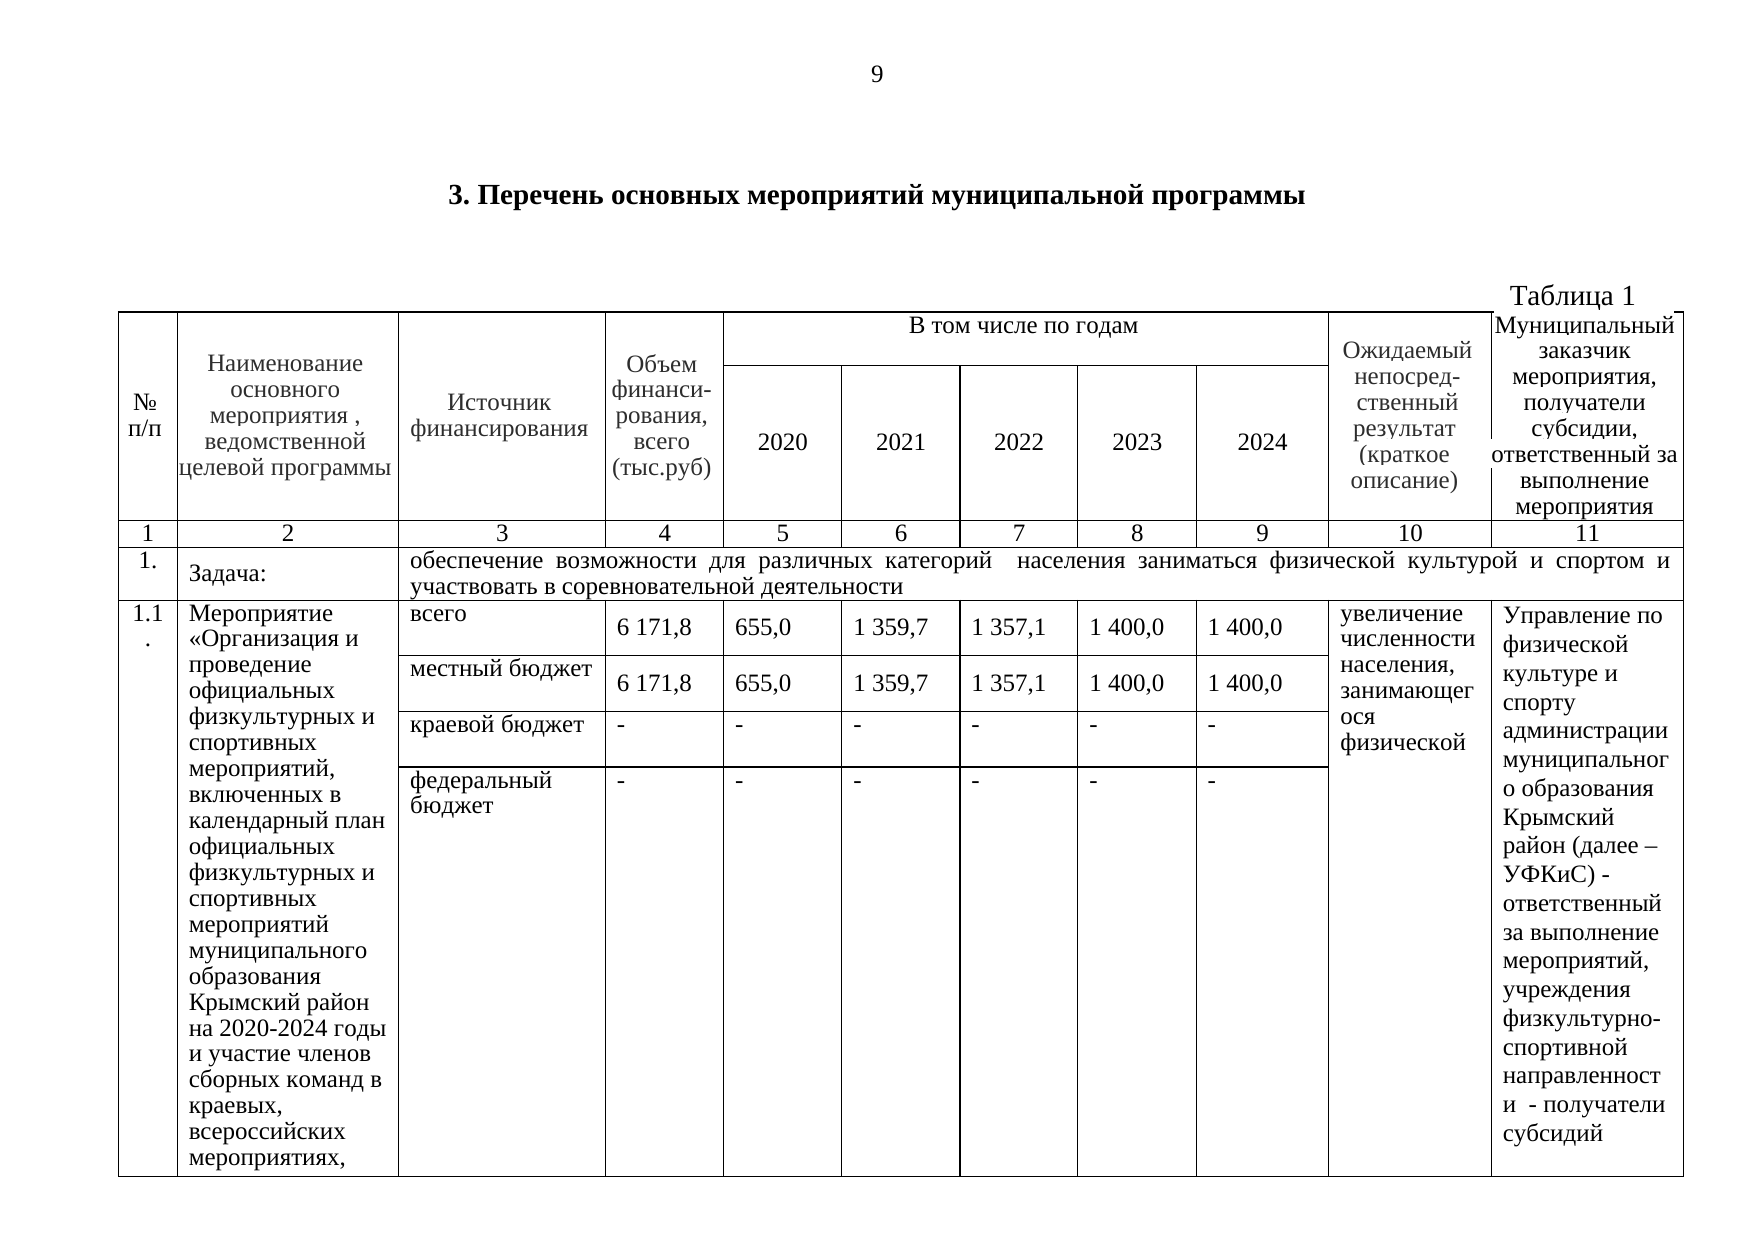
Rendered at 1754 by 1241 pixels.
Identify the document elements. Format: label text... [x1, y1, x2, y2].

table_cell Мероприятие «Организация и проведение официальных физкультурных и спортивных мероприятий, включенных в календарный план официальных физкультурных и спортивных мероприятий муниципального образования Крымский район на 2020-2024 годы и участие членов сборных команд в краевых, всероссийских мероприятиях, включенных официальные планы официаль-ных физкультур-ных и спортивных мероприятий Краснодарского края и Российской Федерации [178, 601, 398, 1176]
table_cell всего [399, 601, 605, 655]
table_cell 10 [1329, 521, 1491, 547]
table_cell 6 [842, 521, 959, 547]
table_cell - [1078, 768, 1196, 1176]
table_cell - [724, 712, 841, 766]
text 3. Перечень основных мероприятий муниципальной программы [118, 177, 1636, 211]
table_cell - [961, 768, 1077, 1176]
table_cell 1 400,0 [1197, 656, 1328, 711]
table_cell краевой бюджет [399, 712, 605, 766]
table_cell 2021 [842, 366, 959, 520]
table_cell - [1197, 768, 1328, 1176]
table_cell - [1078, 712, 1196, 766]
table_cell - [606, 712, 723, 766]
table_cell 7 [961, 521, 1077, 547]
table_header Ожидаемый непосред-ственный результат (краткое описание) [1329, 313, 1491, 520]
table_cell - [606, 768, 723, 1176]
table_cell - [842, 768, 959, 1176]
table_cell 1 400,0 [1078, 601, 1196, 655]
table_cell - [724, 768, 841, 1176]
table_cell 1 400,0 [1078, 656, 1196, 711]
table_cell 655,0 [724, 656, 841, 711]
table_cell - [1197, 712, 1328, 766]
table_cell 1.1. [119, 601, 177, 1176]
table_cell 6 171,8 [606, 656, 723, 711]
table_cell 6 171,8 [606, 601, 723, 655]
table_cell 1 400,0 [1197, 601, 1328, 655]
table_cell - [961, 712, 1077, 766]
table_cell увеличение численности населения, занимающегося физической [1329, 601, 1491, 1176]
table_cell федеральный бюджет [399, 768, 605, 1176]
table_cell 11 [1492, 521, 1683, 547]
table_cell местный бюджет [399, 656, 605, 711]
table_cell 2020 [724, 366, 841, 520]
table_cell 9 [1197, 521, 1328, 547]
table_cell 2023 [1078, 366, 1196, 520]
table_cell 2 [178, 521, 398, 547]
table_header В том числе по годам [724, 313, 1328, 365]
table_header № п/п [119, 313, 177, 520]
table_header Наименование основного мероприятия , ведомственной целевой программы [178, 313, 398, 520]
text Таблица 1 [118, 278, 1636, 311]
table_cell - [842, 712, 959, 766]
table_cell 2024 [1197, 366, 1328, 520]
table_cell Задача: [178, 548, 398, 599]
table_cell 1 359,7 [842, 601, 959, 655]
table_cell 2022 [961, 366, 1077, 520]
table_cell 655,0 [724, 601, 841, 655]
table_cell Управление по физической культуре и спорту администрации муниципального образования Крымский район (далее – УФКиС) -ответственный за выполнение мероприятий, учреждения физкультурно-спортивной направленности - получатели субсидий [1492, 601, 1683, 1176]
table_cell 1. [119, 548, 177, 599]
table_cell 8 [1078, 521, 1196, 547]
table_cell 5 [724, 521, 841, 547]
table_cell 1 357,1 [961, 656, 1077, 711]
table_cell 4 [606, 521, 723, 547]
table_cell обеспечение возможности для различных категорий населения заниматься физической культурой и спортом и участвовать в соревновательной деятельности [399, 548, 1683, 599]
table_header Объем финанси-рования, всего (тыс.руб) [606, 313, 723, 520]
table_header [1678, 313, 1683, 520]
table_header Источник финансирования [399, 313, 605, 520]
table_cell 1 359,7 [842, 656, 959, 711]
table_cell 3 [399, 521, 605, 547]
table_cell 1 [119, 521, 177, 547]
table_cell 1 357,1 [961, 601, 1077, 655]
